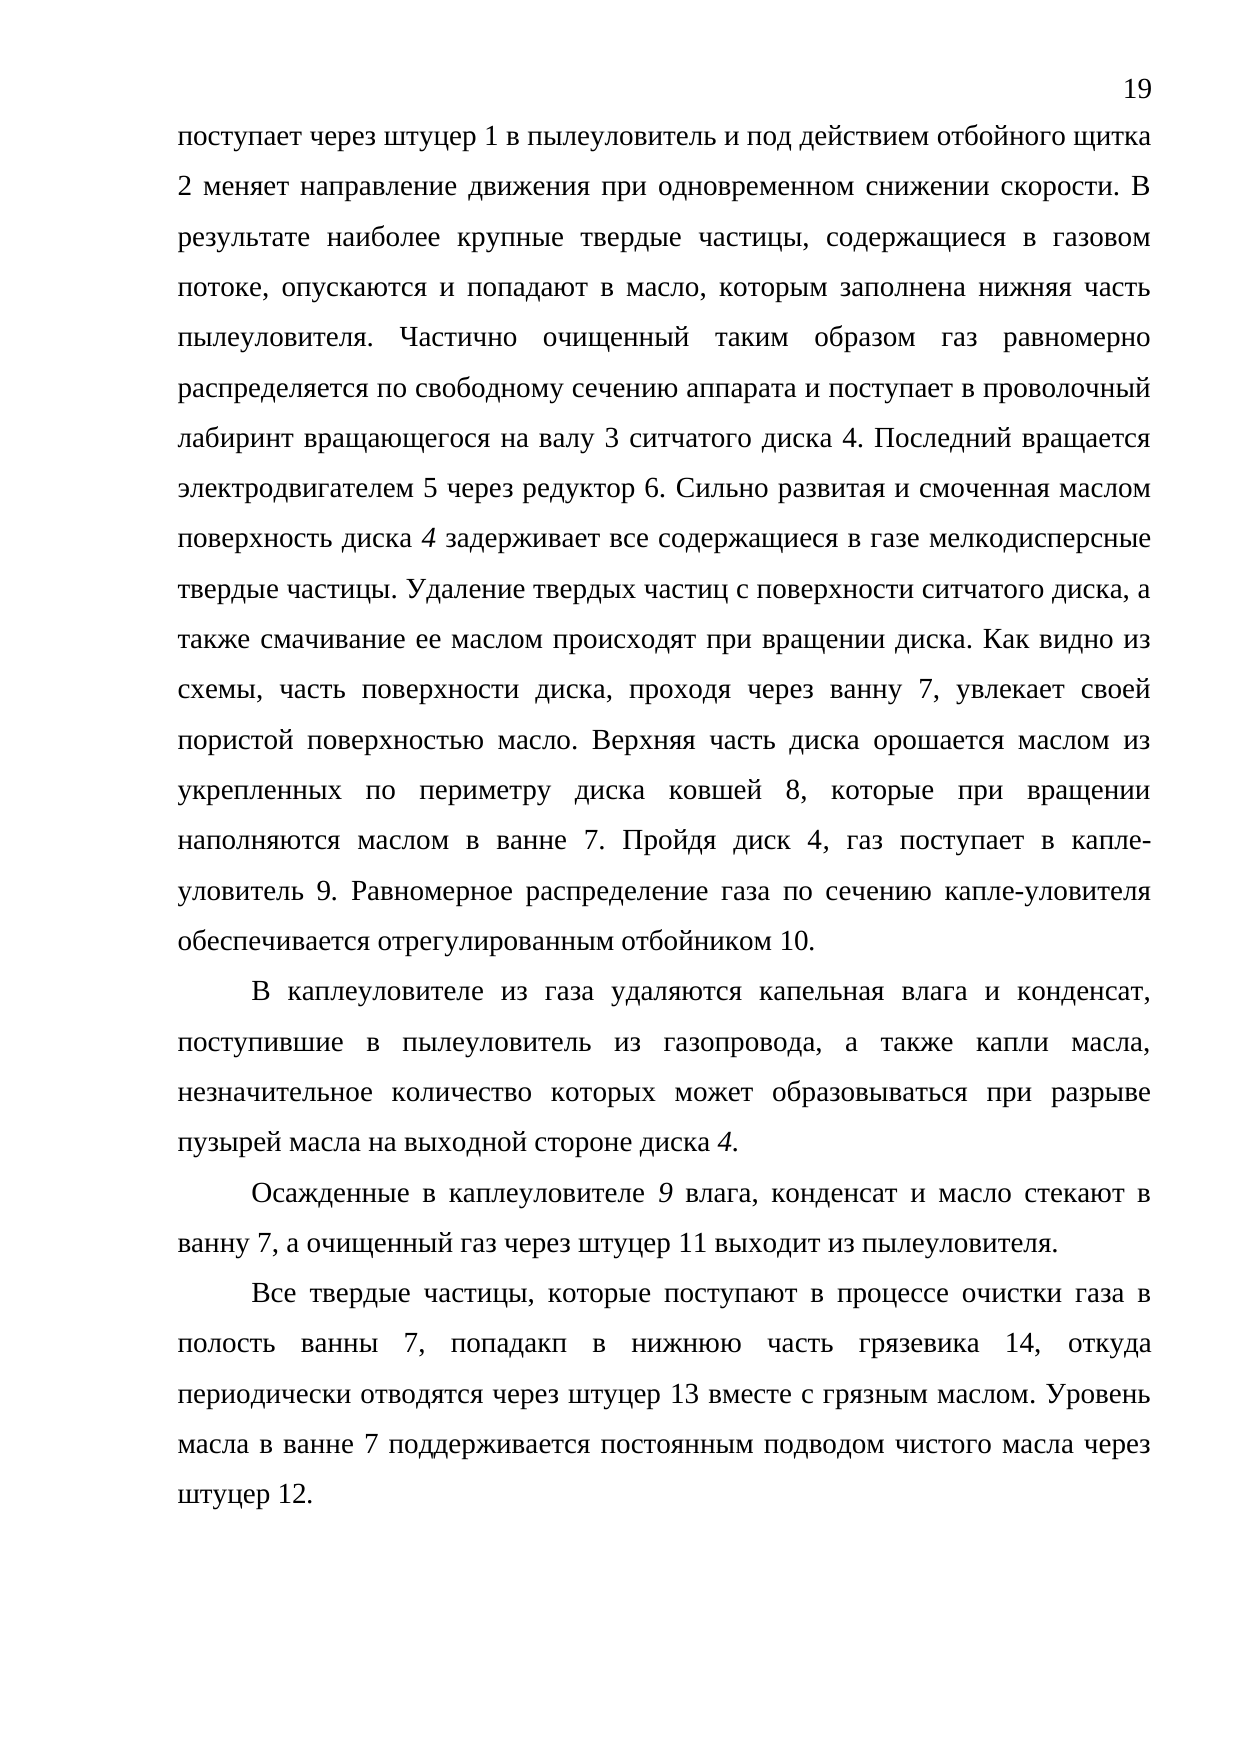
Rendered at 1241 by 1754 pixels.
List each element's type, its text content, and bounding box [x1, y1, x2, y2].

text Осажденные в каплеуловителе 9 влага, конденсат и масло стекают в ванну 7, а очищенный газ через штуцер 11 выходит из пылеуловителя. [177, 1175, 1152, 1258]
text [177, 118, 1152, 957]
text В каплеуловителе из газа удаляются капельная влага и конденсат, поступившие в пылеуловитель из газопровода, а также капли масла, незначительное количество которых может образовываться при разрыве пузырей масла на выходной стороне диска 4. [177, 973, 1152, 1158]
text Все твердые частицы, которые поступают в процессе очистки газа в полость ванны 7, попадакп в нижнюю часть грязевика 14, откуда периодически отводятся через штуцер 13 вместе с грязным маслом. Уровень масла в ванне 7 поддерживается постоянным подводом чистого масла через штуцер 12. [177, 1275, 1152, 1510]
